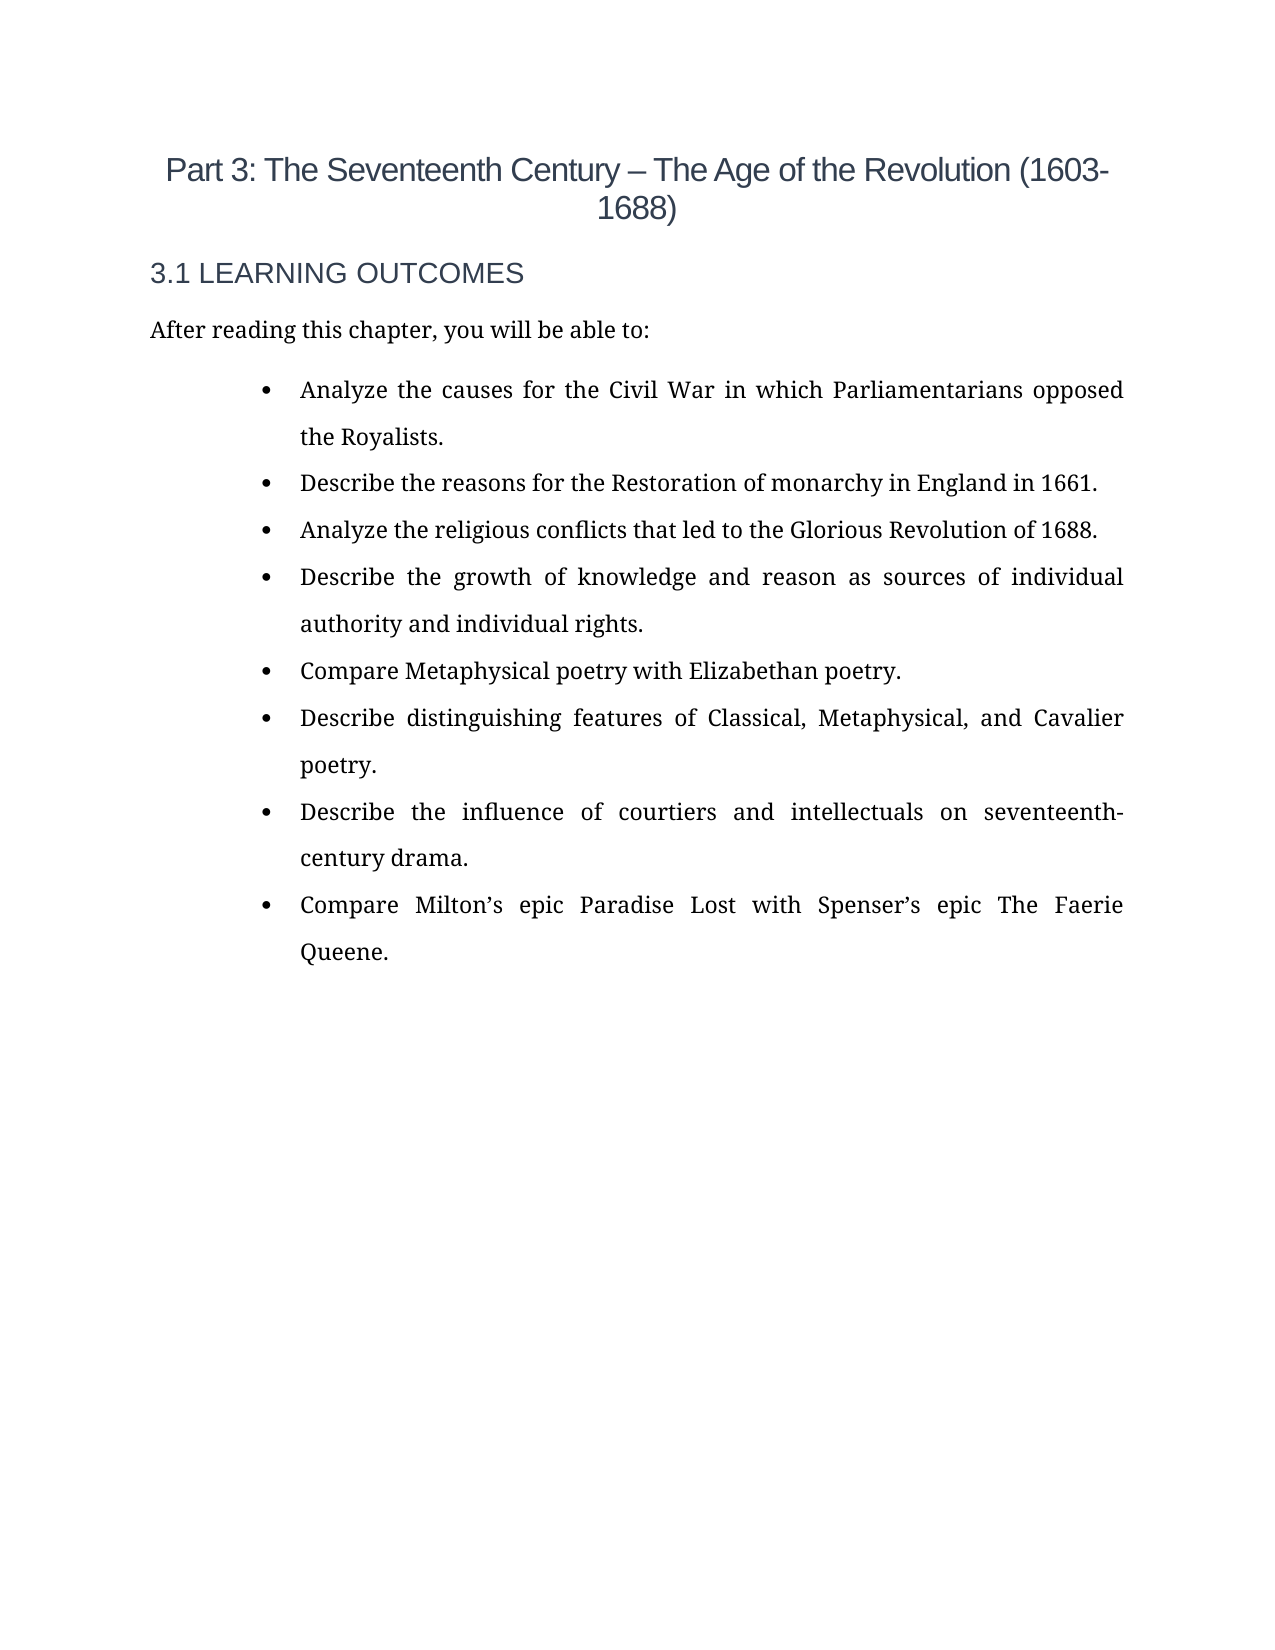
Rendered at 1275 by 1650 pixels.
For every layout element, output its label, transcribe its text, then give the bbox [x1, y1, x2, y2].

list Analyze the religious conflicts that led to the Glorious Revolution of 1688. [262, 514, 1125, 545]
title Part 3: The Seventeenth Century – The Age of the Revolution (1603-1688) [150, 150, 1125, 227]
list Describe the reasons for the Restoration of monarchy in England in 1661. [262, 467, 1125, 498]
subtitle 3.1 LEARNING OUTCOMES [150, 256, 1125, 289]
list Compare Metaphysical poetry with Elizabethan poetry. [262, 655, 1125, 686]
list Describe the influence of courtiers and intellectuals on seventeenth-century drama. [262, 795, 1125, 873]
list Describe distinguishing features of Classical, Metaphysical, and Cavalier poetry. [262, 702, 1125, 780]
text After reading this chapter, you will be able to: [150, 314, 1125, 345]
list Analyze the causes for the Civil War in which Parliamentarians opposed the Royalists. [262, 373, 1125, 452]
list Compare Milton’s epic Paradise Lost with Spenser’s epic The Faerie Queene. [262, 889, 1125, 967]
list Describe the growth of knowledge and reason as sources of individual authority and individual rights. [262, 561, 1125, 639]
